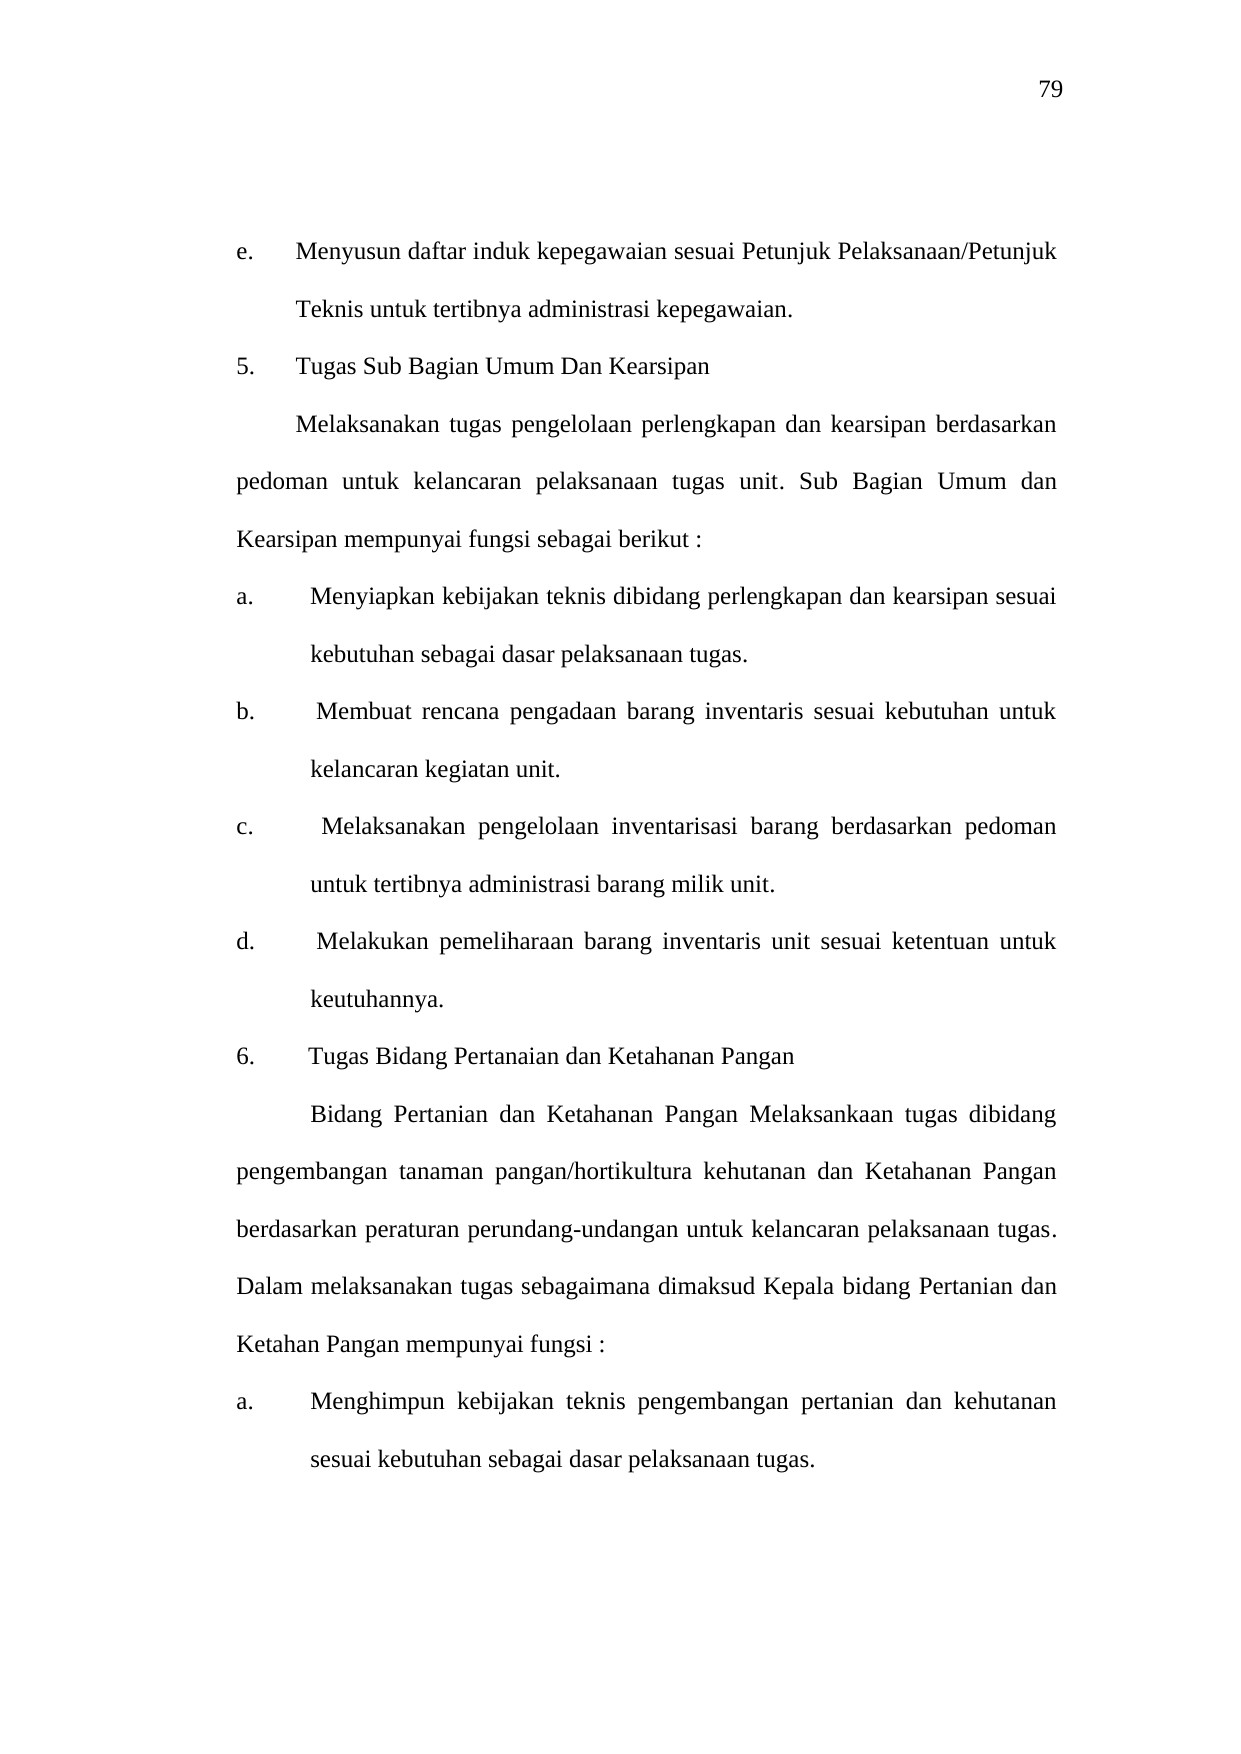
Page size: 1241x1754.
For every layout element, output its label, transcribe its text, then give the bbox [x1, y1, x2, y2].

list Tugas Sub Bagian Umum Dan Kearsipan [236, 351, 1057, 380]
list Bidang Pertanian dan Ketahanan Pangan Melaksankaan tugas dibidang pengembangan tanaman pangan/hortikultura kehutanan dan Ketahanan Pangan berdasarkan peraturan perundang-undangan untuk kelancaran pelaksanaan tugas. Dalam melaksanakan tugas sebagaimana dimaksud Kepala bidang Pertanian dan Ketahan Pangan mempunyai fungsi : [236, 1099, 1057, 1357]
list Tugas Bidang Pertanaian dan Ketahanan Pangan [236, 1041, 1057, 1070]
list Melaksanakan tugas pengelolaan perlengkapan dan kearsipan berdasarkan pedoman untuk kelancaran pelaksanaan tugas unit. Sub Bagian Umum dan Kearsipan mempunyai fungsi sebagai berikut : [236, 409, 1057, 552]
list Menyusun daftar induk kepegawaian sesuai Petunjuk Pelaksanaan/Petunjuk Teknis untuk tertibnya administrasi kepegawaian. [236, 236, 1057, 322]
list Menyiapkan kebijakan teknis dibidang perlengkapan dan kearsipan sesuai kebutuhan sebagai dasar pelaksanaan tugas. [236, 581, 1057, 667]
list Membuat rencana pengadaan barang inventaris sesuai kebutuhan untuk kelancaran kegiatan unit. [236, 696, 1057, 782]
list Menghimpun kebijakan teknis pengembangan pertanian dan kehutanan sesuai kebutuhan sebagai dasar pelaksanaan tugas. [236, 1386, 1057, 1472]
list Melakukan pemeliharaan barang inventaris unit sesuai ketentuan untuk keutuhannya. [236, 926, 1057, 1012]
list Melaksanakan pengelolaan inventarisasi barang berdasarkan pedoman untuk tertibnya administrasi barang milik unit. [236, 811, 1057, 897]
